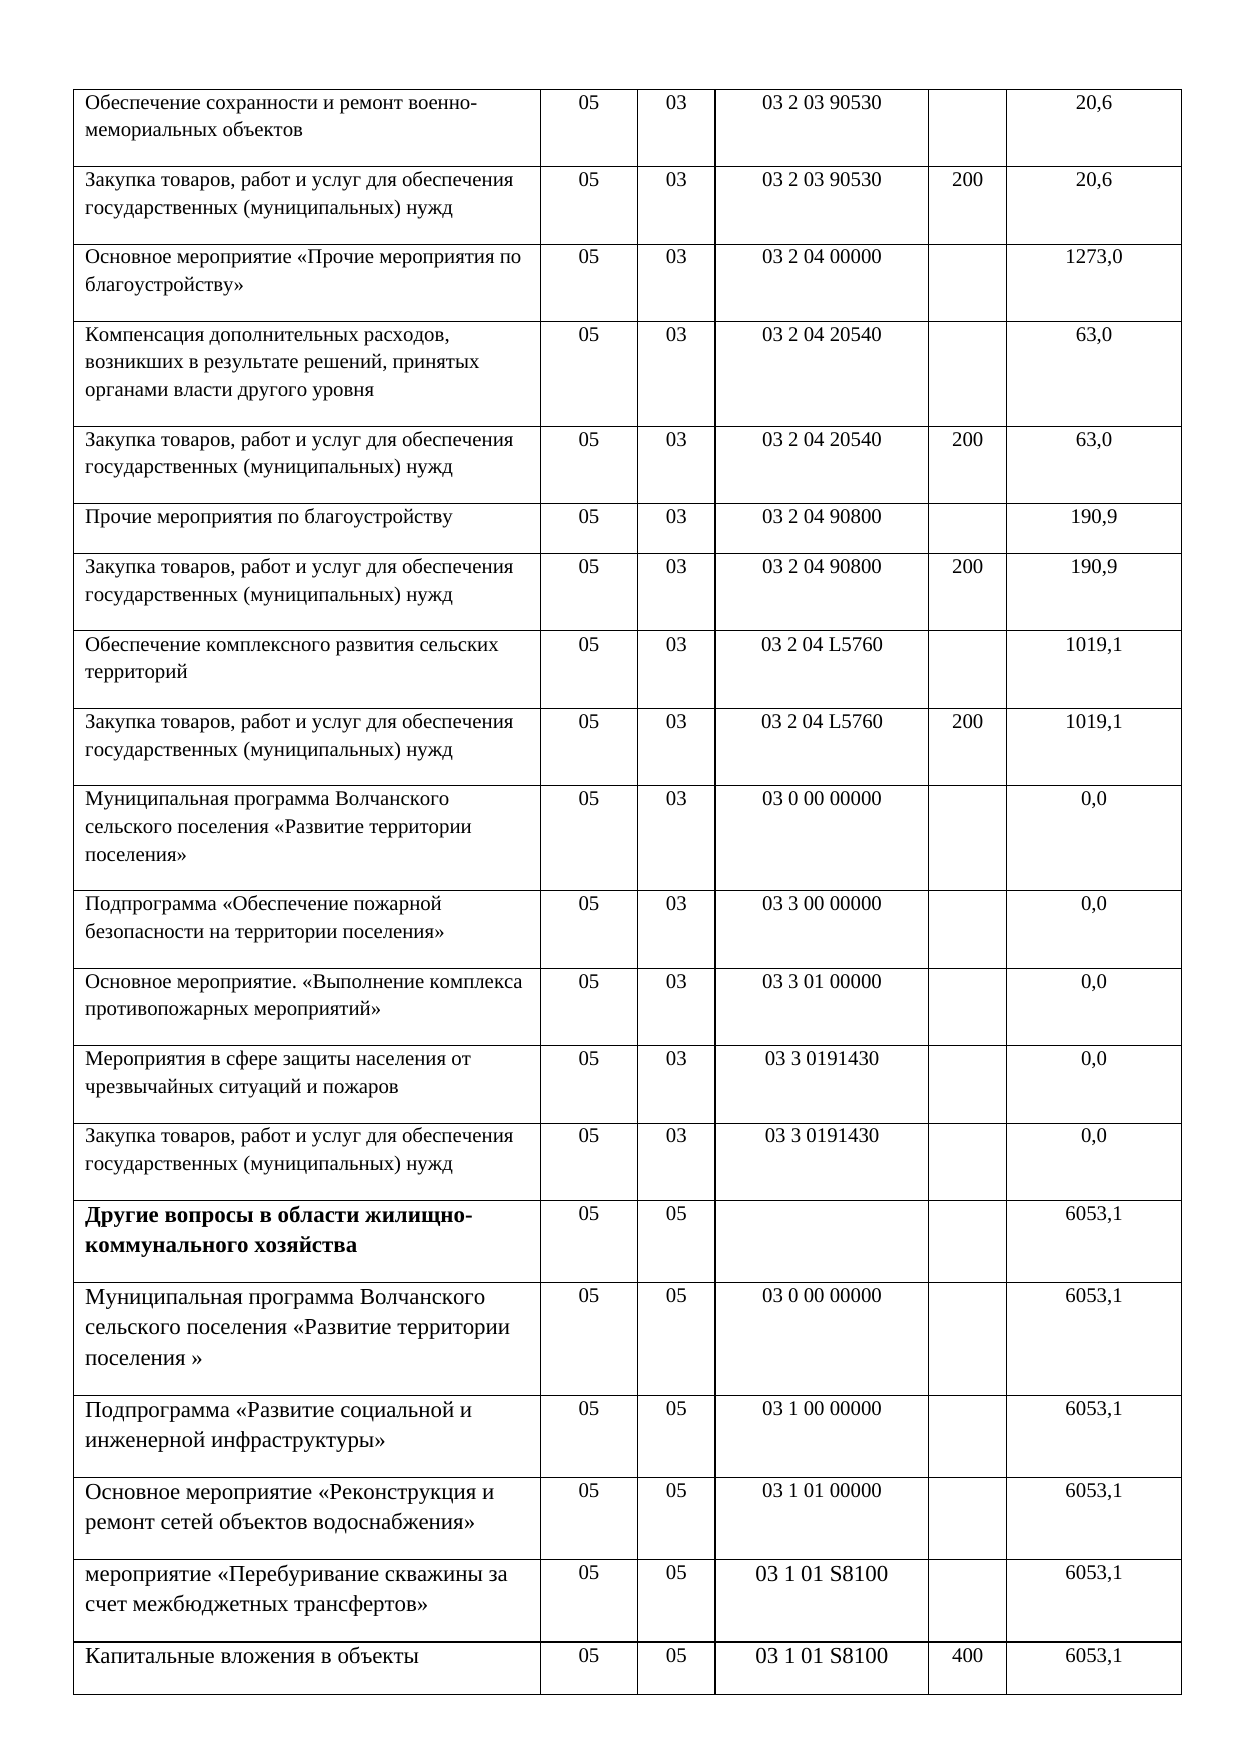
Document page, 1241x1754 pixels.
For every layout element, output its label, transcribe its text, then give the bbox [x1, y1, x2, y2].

table_cell Муниципальная программа Волчанского сельского поселения «Развитие территории поселения » [74, 1283, 540, 1394]
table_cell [74, 1643, 540, 1693]
table_cell [929, 504, 1006, 553]
table_cell 03 [638, 322, 714, 426]
table_cell 6053,1 [1007, 1643, 1181, 1693]
table_cell 03 3 0191430 [716, 1124, 928, 1200]
table_cell Основное мероприятие «Реконструкция и ремонт сетей объектов водоснабжения» [74, 1478, 540, 1559]
table_cell 200 [929, 167, 1006, 243]
table_cell 05 [541, 504, 637, 553]
table_cell 05 [541, 245, 637, 321]
table_cell 03 [638, 1046, 714, 1122]
table_cell 6053,1 [1007, 1560, 1181, 1641]
table_cell 03 0 00 00000 [716, 786, 928, 890]
table_cell 6053,1 [1007, 1201, 1181, 1282]
table_cell Закупка товаров, работ и услуг для обеспечения государственных (муниципальных) нужд [74, 709, 540, 785]
table_cell 200 [929, 709, 1006, 785]
table_cell 03 [638, 554, 714, 630]
table_cell [929, 1478, 1006, 1559]
table_cell 1019,1 [1007, 709, 1181, 785]
table_cell 05 [541, 167, 637, 243]
table_cell 05 [541, 709, 637, 785]
table_cell 190,9 [1007, 504, 1181, 553]
table_cell 03 3 01 00000 [716, 969, 928, 1045]
table_cell 20,6 [1007, 167, 1181, 243]
table_cell 05 [638, 1478, 714, 1559]
table_cell Основное мероприятие «Прочие мероприятия по благоустройству» [74, 245, 540, 321]
table_cell 05 [638, 1396, 714, 1477]
table_cell 03 2 04 L5760 [716, 709, 928, 785]
table_cell 63,0 [1007, 427, 1181, 503]
table_cell 0,0 [1007, 969, 1181, 1045]
table_cell 6053,1 [1007, 1478, 1181, 1559]
table_cell 200 [929, 427, 1006, 503]
table_cell 1019,1 [1007, 631, 1181, 708]
table_cell [929, 322, 1006, 426]
table_cell 6053,1 [1007, 1283, 1181, 1394]
table_cell [929, 1201, 1006, 1282]
table_cell Другие вопросы в области жилищно-коммунального хозяйства [74, 1201, 540, 1282]
table_cell Основное мероприятие. «Выполнение комплекса противопожарных мероприятий» [74, 969, 540, 1045]
table_cell [929, 969, 1006, 1045]
table_cell [716, 1201, 928, 1282]
table_cell 190,9 [1007, 554, 1181, 630]
table_cell 05 [541, 891, 637, 968]
table_cell [929, 1046, 1006, 1122]
table_cell 03 [638, 891, 714, 968]
table_cell 05 [541, 969, 637, 1045]
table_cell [74, 167, 540, 243]
table_cell 03 [638, 245, 714, 321]
table_cell 0,0 [1007, 1046, 1181, 1122]
table_cell 05 [541, 90, 637, 166]
table_cell 05 [638, 1560, 714, 1641]
table_cell 03 [638, 90, 714, 166]
table_cell 05 [541, 1643, 637, 1693]
table_cell 03 [638, 167, 714, 243]
table_cell 400 [929, 1643, 1006, 1693]
table_cell 03 [638, 786, 714, 890]
table_cell 200 [929, 554, 1006, 630]
table_cell 03 1 00 00000 [716, 1396, 928, 1477]
table_cell 03 2 04 90800 [716, 504, 928, 553]
table_cell 03 [638, 709, 714, 785]
table_cell 0,0 [1007, 1124, 1181, 1200]
table_cell [929, 245, 1006, 321]
table_cell [929, 786, 1006, 890]
table_cell 6053,1 [1007, 1396, 1181, 1477]
table_cell 05 [541, 1560, 637, 1641]
table_cell 05 [541, 322, 637, 426]
table_cell [929, 1124, 1006, 1200]
table_cell 03 2 03 90530 [716, 167, 928, 243]
table_cell Компенсация дополнительных расходов, возникших в результате решений, принятых органами власти другого уровня [74, 322, 540, 426]
table_cell 05 [541, 631, 637, 708]
table_cell 03 1 01 S8100 [716, 1560, 928, 1641]
table_cell 05 [638, 1643, 714, 1693]
table_cell Обеспечение сохранности и ремонт военно-мемориальных объектов [74, 90, 540, 166]
table_cell [929, 1560, 1006, 1641]
table_cell 03 2 04 L5760 [716, 631, 928, 708]
table_cell 03 2 04 20540 [716, 427, 928, 503]
table_cell 0,0 [1007, 786, 1181, 890]
table_cell 05 [638, 1283, 714, 1394]
table_cell [929, 90, 1006, 166]
table_cell 03 3 00 00000 [716, 891, 928, 968]
table_cell 1273,0 [1007, 245, 1181, 321]
table_cell Прочие мероприятия по благоустройству [74, 504, 540, 553]
table_cell [929, 891, 1006, 968]
table_cell Обеспечение комплексного развития сельских территорий [74, 631, 540, 708]
table_cell Муниципальная программа Волчанского сельского поселения «Развитие территории поселения» [74, 786, 540, 890]
table_cell 03 2 04 20540 [716, 322, 928, 426]
table_cell [929, 1396, 1006, 1477]
table_cell 05 [541, 786, 637, 890]
table_cell 05 [541, 1201, 637, 1282]
table_cell 05 [541, 1124, 637, 1200]
table_cell Подпрограмма «Обеспечение пожарной безопасности на территории поселения» [74, 891, 540, 968]
table_cell 03 2 04 00000 [716, 245, 928, 321]
table_cell 03 1 01 S8100 [716, 1643, 928, 1693]
table_cell 03 [638, 969, 714, 1045]
table_cell 20,6 [1007, 90, 1181, 166]
table_cell 03 [638, 1124, 714, 1200]
table_cell 03 [638, 427, 714, 503]
table_cell Закупка товаров, работ и услуг для обеспечения государственных (муниципальных) нужд [74, 554, 540, 630]
table_cell Подпрограмма «Развитие социальной и инженерной инфраструктуры» [74, 1396, 540, 1477]
table_cell 05 [541, 1478, 637, 1559]
table_cell 0,0 [1007, 891, 1181, 968]
table_cell 03 0 00 00000 [716, 1283, 928, 1394]
table_cell 05 [541, 1396, 637, 1477]
table_cell Закупка товаров, работ и услуг для обеспечения государственных (муниципальных) нужд [74, 427, 540, 503]
table_cell 05 [541, 1283, 637, 1394]
table_cell 63,0 [1007, 322, 1181, 426]
table_cell [929, 631, 1006, 708]
table_cell [929, 1283, 1006, 1394]
table_cell 05 [638, 1201, 714, 1282]
table_cell 03 2 04 90800 [716, 554, 928, 630]
table_cell 05 [541, 554, 637, 630]
table_cell 05 [541, 427, 637, 503]
table_cell 03 2 03 90530 [716, 90, 928, 166]
table_cell 03 [638, 504, 714, 553]
table_cell мероприятие «Перебуривание скважины за счет межбюджетных трансфертов» [74, 1560, 540, 1641]
table_cell 03 3 0191430 [716, 1046, 928, 1122]
table_cell 03 [638, 631, 714, 708]
table_cell 03 1 01 00000 [716, 1478, 928, 1559]
table_cell 05 [541, 1046, 637, 1122]
table_cell Закупка товаров, работ и услуг для обеспечения государственных (муниципальных) нужд [74, 1124, 540, 1200]
table_cell Мероприятия в сфере защиты населения от чрезвычайных ситуаций и пожаров [74, 1046, 540, 1122]
